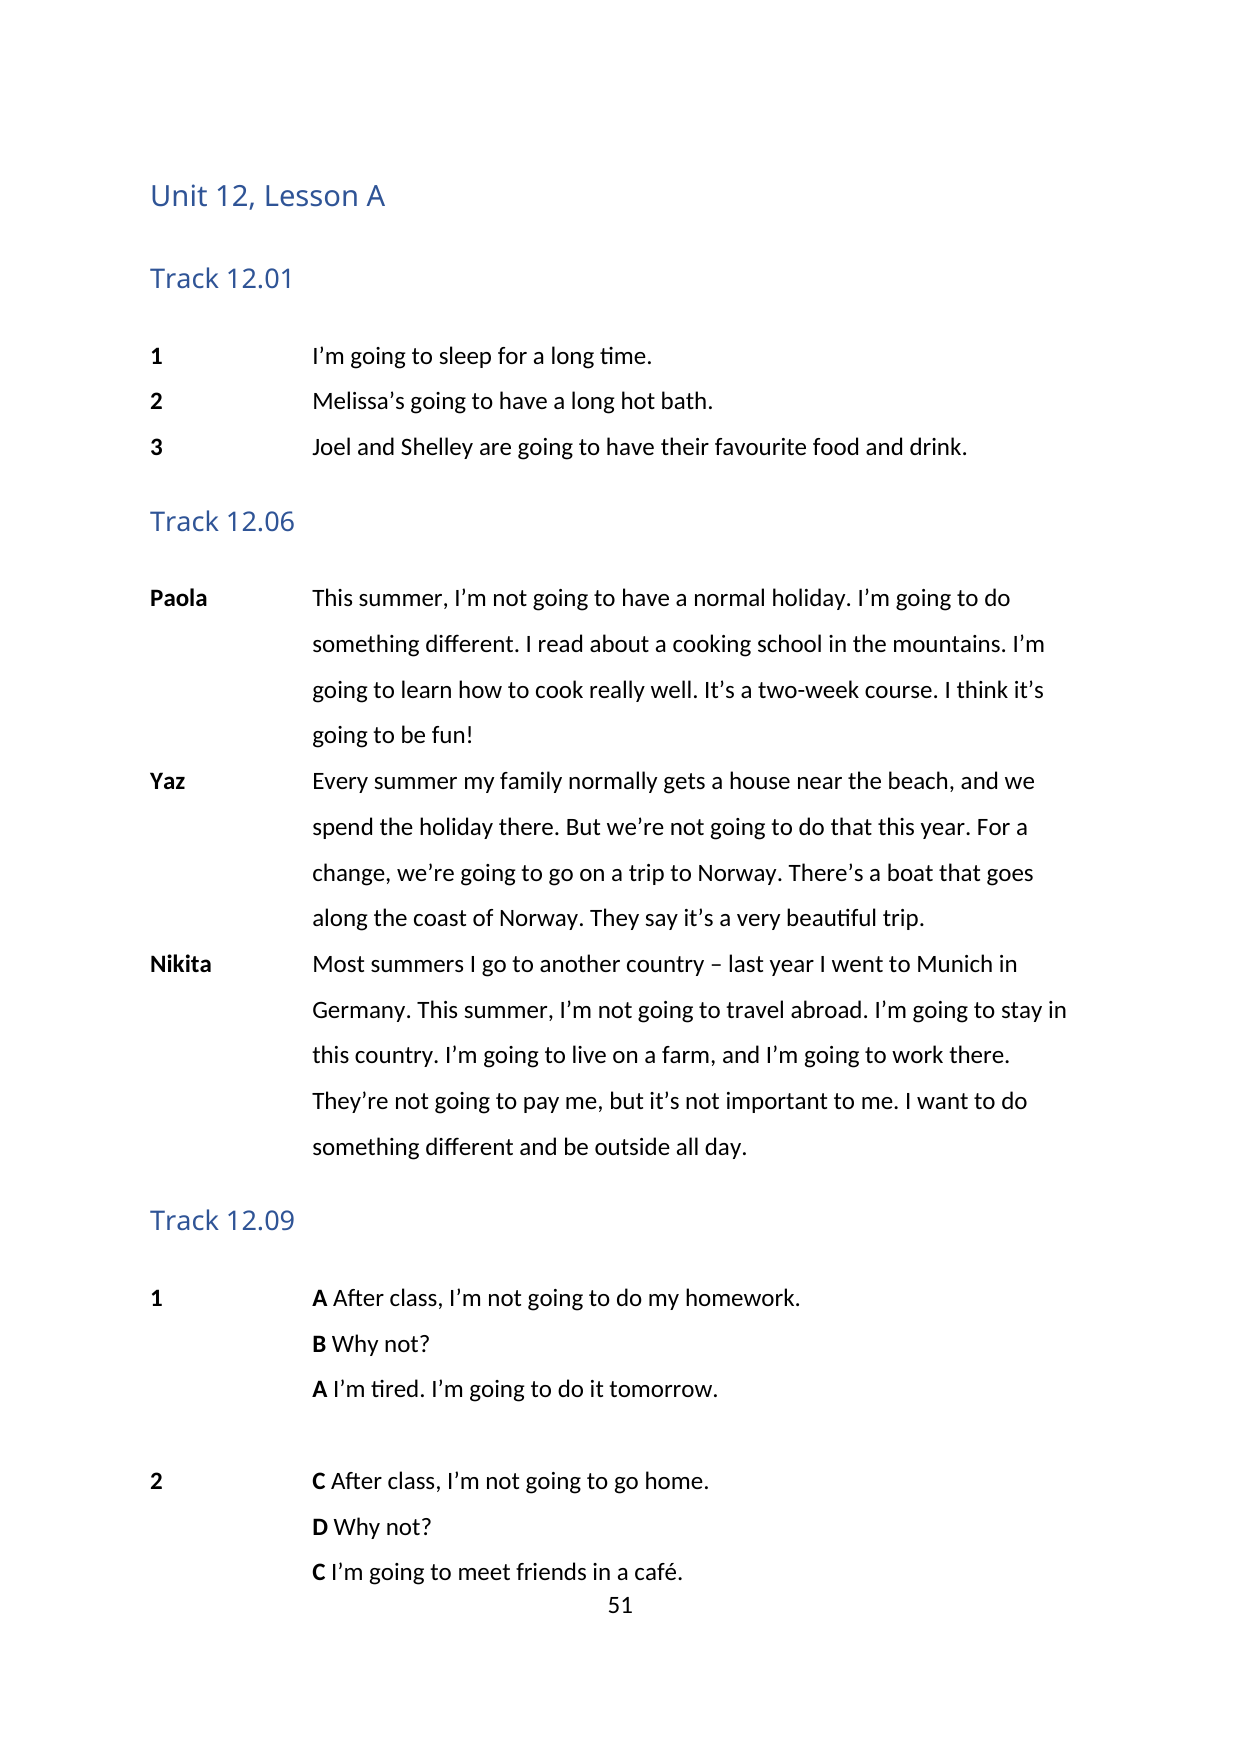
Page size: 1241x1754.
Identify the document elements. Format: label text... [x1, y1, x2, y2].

text 1 A After class, I’m not going to do my homework. [150, 1282, 1090, 1313]
subtitle Track 12.09 [150, 1202, 1090, 1239]
text 3 Joel and Shelley are going to have their favourite food and drink. [150, 431, 1090, 462]
text D Why not? [150, 1511, 1090, 1541]
text B Why not? [150, 1328, 1090, 1358]
text Yaz Every summer my family normally gets a house near the beach, and we spend the holiday there. But we’re not going to do that this year. For a change, we’re going to go on a trip to Norway. There’s a boat that goes along the coast of Norway. They say it’s a very beautiful trip. [150, 765, 1090, 933]
text 2 Melissa’s going to have a long hot bath. [150, 386, 1090, 416]
text Paola This summer, I’m not going to have a normal holiday. I’m going to do something different. I read about a cooking school in the mountains. I’m going to learn how to cook really well. It’s a two-week course. I think it’s going to be fun! [150, 582, 1090, 750]
text Nikita Most summers I go to another country – last year I went to Munich in Germany. This summer, I’m not going to travel abroad. I’m going to stay in this country. I’m going to live on a farm, and I’m going to work there. They’re not going to pay me, but it’s not important to me. I want to do something different and be outside all day. [150, 948, 1090, 1162]
subtitle Track 12.01 [150, 259, 1090, 296]
text A I’m tired. I’m going to do it tomorrow. [150, 1373, 1090, 1404]
text C I’m going to meet friends in a café. [150, 1556, 1090, 1587]
subtitle Track 12.06 [150, 502, 1090, 539]
text 1 I’m going to sleep for a long time. [150, 340, 1090, 370]
text 2 C After class, I’m not going to go home. [150, 1465, 1090, 1496]
subtitle Unit 12, Lesson A [150, 175, 1090, 215]
